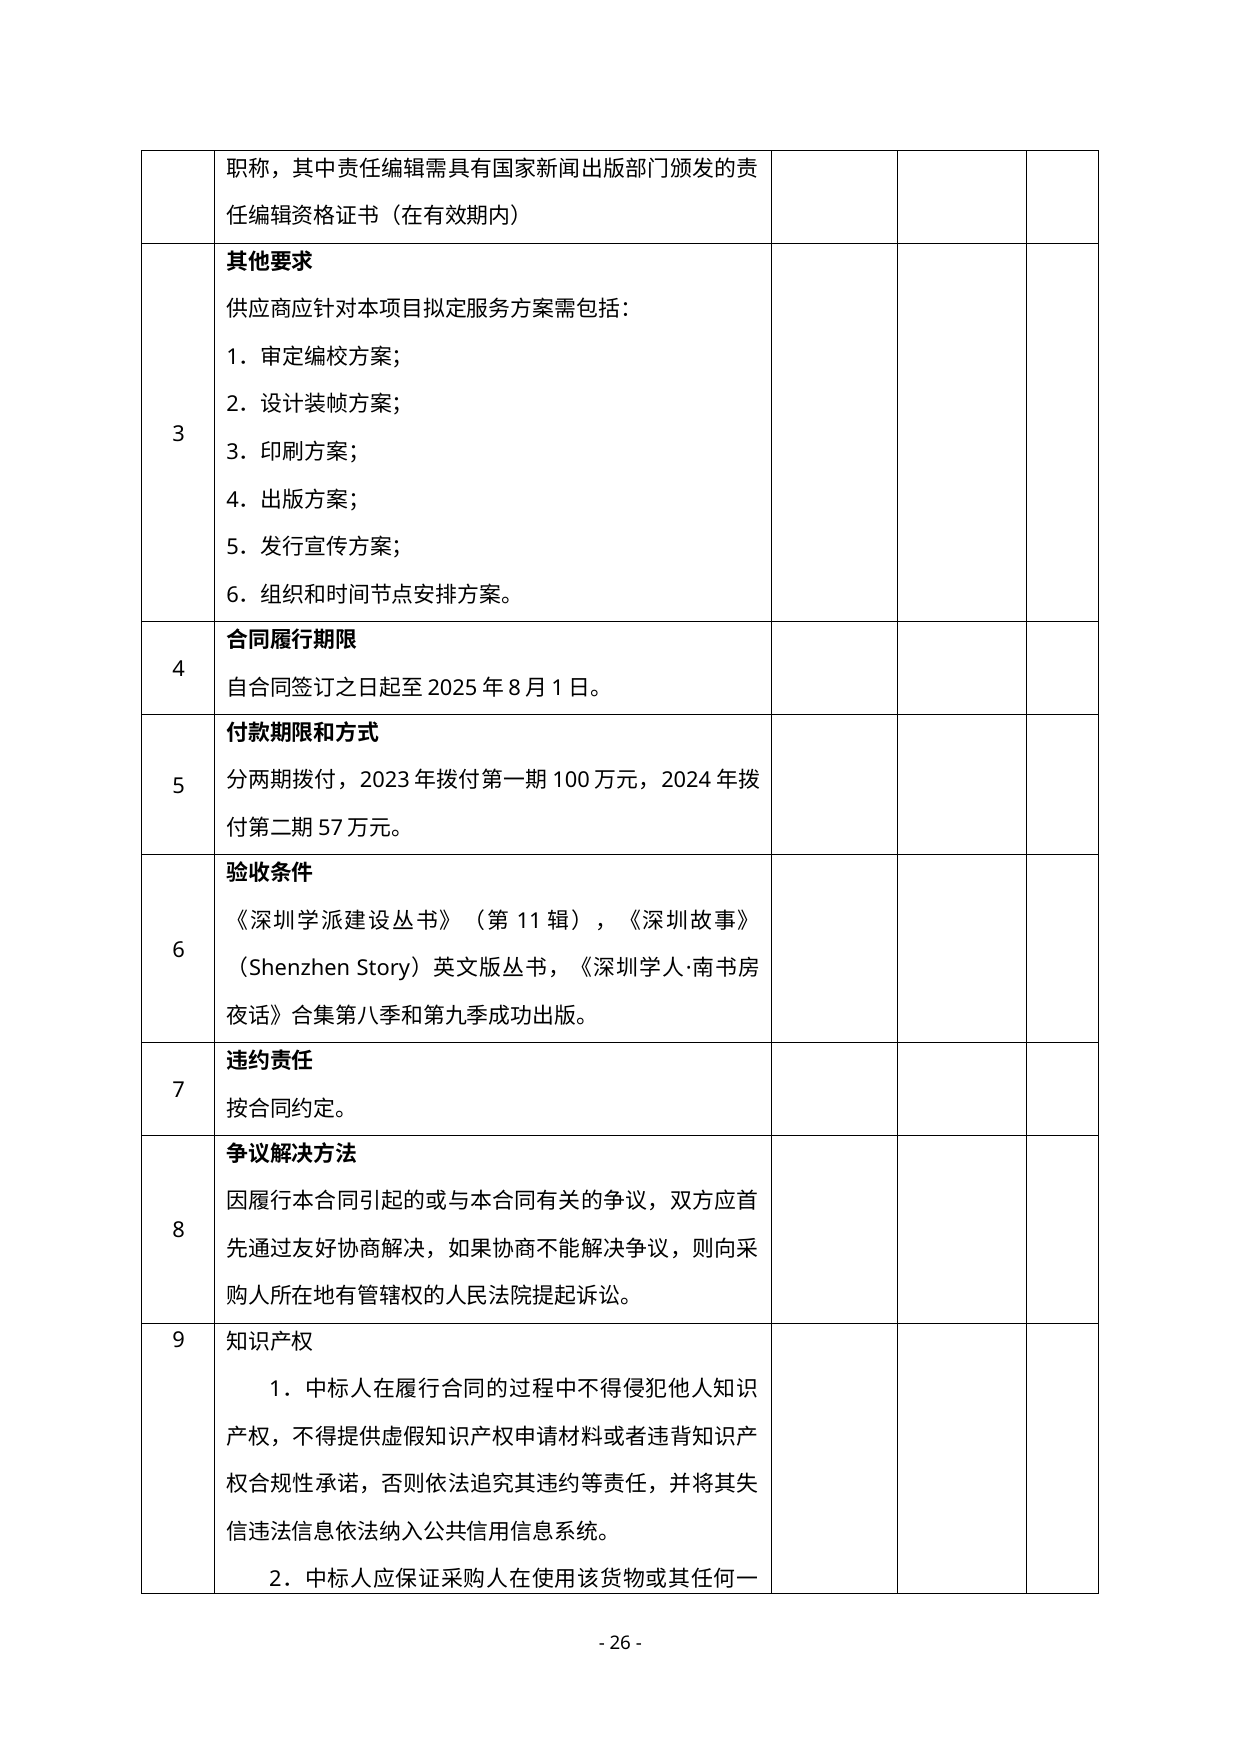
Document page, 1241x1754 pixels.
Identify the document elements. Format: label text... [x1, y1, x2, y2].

table_cell 4 [142, 622, 214, 714]
table_cell 7 [142, 1043, 214, 1135]
table_cell [772, 244, 897, 621]
table_cell [1027, 1043, 1098, 1135]
table_cell 5 [142, 715, 214, 854]
table_cell 9 [142, 1324, 214, 1593]
table_cell [1027, 1136, 1098, 1323]
table_cell 2 [142, 151, 214, 243]
table_cell [898, 855, 1026, 1042]
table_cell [215, 151, 771, 243]
table_cell [1027, 151, 1098, 243]
table_cell [1027, 244, 1098, 621]
table_cell 6 [142, 855, 214, 1042]
table_cell 付款期限和方式 分两期拨付，2023年拨付第一期100万元，2024年拨付第二期57万元。 [215, 715, 771, 854]
table_cell [772, 151, 897, 243]
table_cell [772, 1136, 897, 1323]
table_cell [898, 622, 1026, 714]
table_cell [772, 715, 897, 854]
table_cell [772, 622, 897, 714]
table_cell 验收条件 《深圳学派建设丛书》（第11辑），《深圳故事》（Shenzhen Story）英文版丛书，《深圳学人·南书房夜话》合集第八季和第九季成功出版。 [215, 855, 771, 1042]
table_cell [1027, 1324, 1098, 1593]
table_cell [1027, 855, 1098, 1042]
table_cell 合同履行期限 自合同签订之日起至2025年8月1日。 [215, 622, 771, 714]
table_cell [898, 244, 1026, 621]
table_cell 3 [142, 244, 214, 621]
table_cell 8 [142, 1136, 214, 1323]
table_cell [898, 1136, 1026, 1323]
table_cell [772, 1324, 897, 1593]
table_cell 违约责任 按合同约定。 [215, 1043, 771, 1135]
table_cell [898, 1043, 1026, 1135]
table_cell [772, 1043, 897, 1135]
table_cell 其他要求 供应商应针对本项目拟定服务方案需包括： 1．审定编校方案； 2．设计装帧方案； 3．印刷方案； 4．出版方案； 5．发行宣传方案； 6．组织和时间节点安排方案。 [215, 244, 771, 621]
table_cell [1027, 622, 1098, 714]
table_cell [898, 715, 1026, 854]
table_cell [898, 1324, 1026, 1593]
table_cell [215, 1324, 771, 1593]
table_cell [1027, 715, 1098, 854]
table_cell 争议解决方法 因履行本合同引起的或与本合同有关的争议，双方应首先通过友好协商解决，如果协商不能解决争议，则向采购人所在地有管辖权的人民法院提起诉讼。 [215, 1136, 771, 1323]
table_cell [772, 855, 897, 1042]
table_cell [898, 151, 1026, 243]
